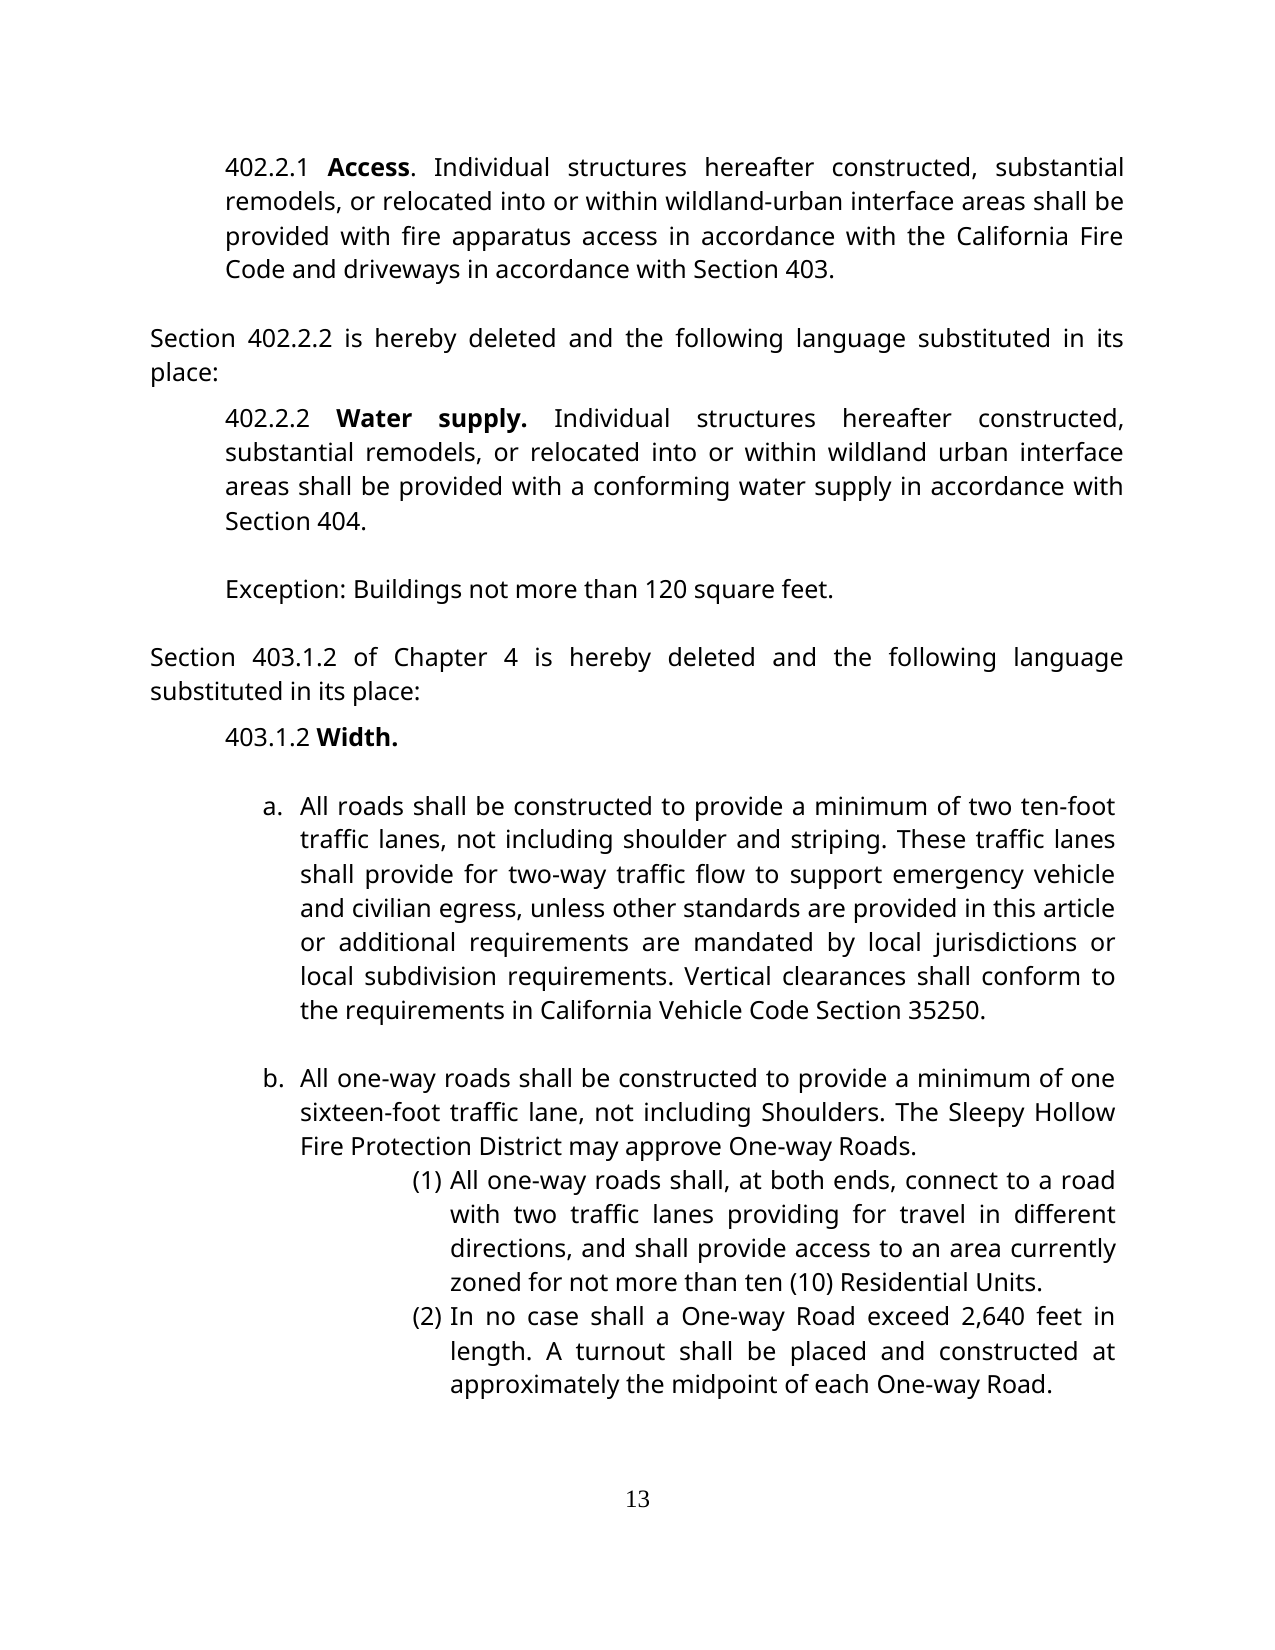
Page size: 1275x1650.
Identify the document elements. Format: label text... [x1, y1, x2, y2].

text Section 403.1.2 of Chapter 4 is hereby deleted and the following language substituted in its place: [150, 639, 1125, 707]
text 402.2.2 Water supply. Individual structures hereafter constructed, substantial remodels, or relocated into or within wildland urban interface areas shall be provided with a conforming water supply in accordance with Section 404. [225, 401, 1125, 537]
text 402.2.1 Access. Individual structures hereafter constructed, substantial remodels, or relocated into or within wildland-urban interface areas shall be provided with fire apparatus access in accordance with the California Fire Code and driveways in accordance with Section 403. [225, 150, 1125, 286]
text 403.1.2 Width. [225, 720, 1125, 754]
list In no case shall a One-way Road exceed 2,640 feet in length. A turnout shall be placed and constructed at approximately the midpoint of each One-way Road. [412, 1299, 1117, 1401]
text Section 402.2.2 is hereby deleted and the following language substituted in its place: [150, 320, 1125, 388]
list All one-way roads shall, at both ends, connect to a road with two traffic lanes providing for travel in different directions, and shall provide access to an area currently zoned for not more than ten (10) Residential Units. [412, 1163, 1117, 1299]
list All one-way roads shall be constructed to provide a minimum of one sixteen-foot traffic lane, not including Shoulders. The Sleepy Hollow Fire Protection District may approve One-way Roads. [262, 1061, 1117, 1163]
list All roads shall be constructed to provide a minimum of two ten-foot traffic lanes, not including shoulder and striping. These traffic lanes shall provide for two-way traffic flow to support emergency vehicle and civilian egress, unless other standards are provided in this article or additional requirements are mandated by local jurisdictions or local subdivision requirements. Vertical clearances shall conform to the requirements in California Vehicle Code Section 35250. [262, 788, 1117, 1027]
text Exception: Buildings not more than 120 square feet. [225, 571, 1125, 605]
